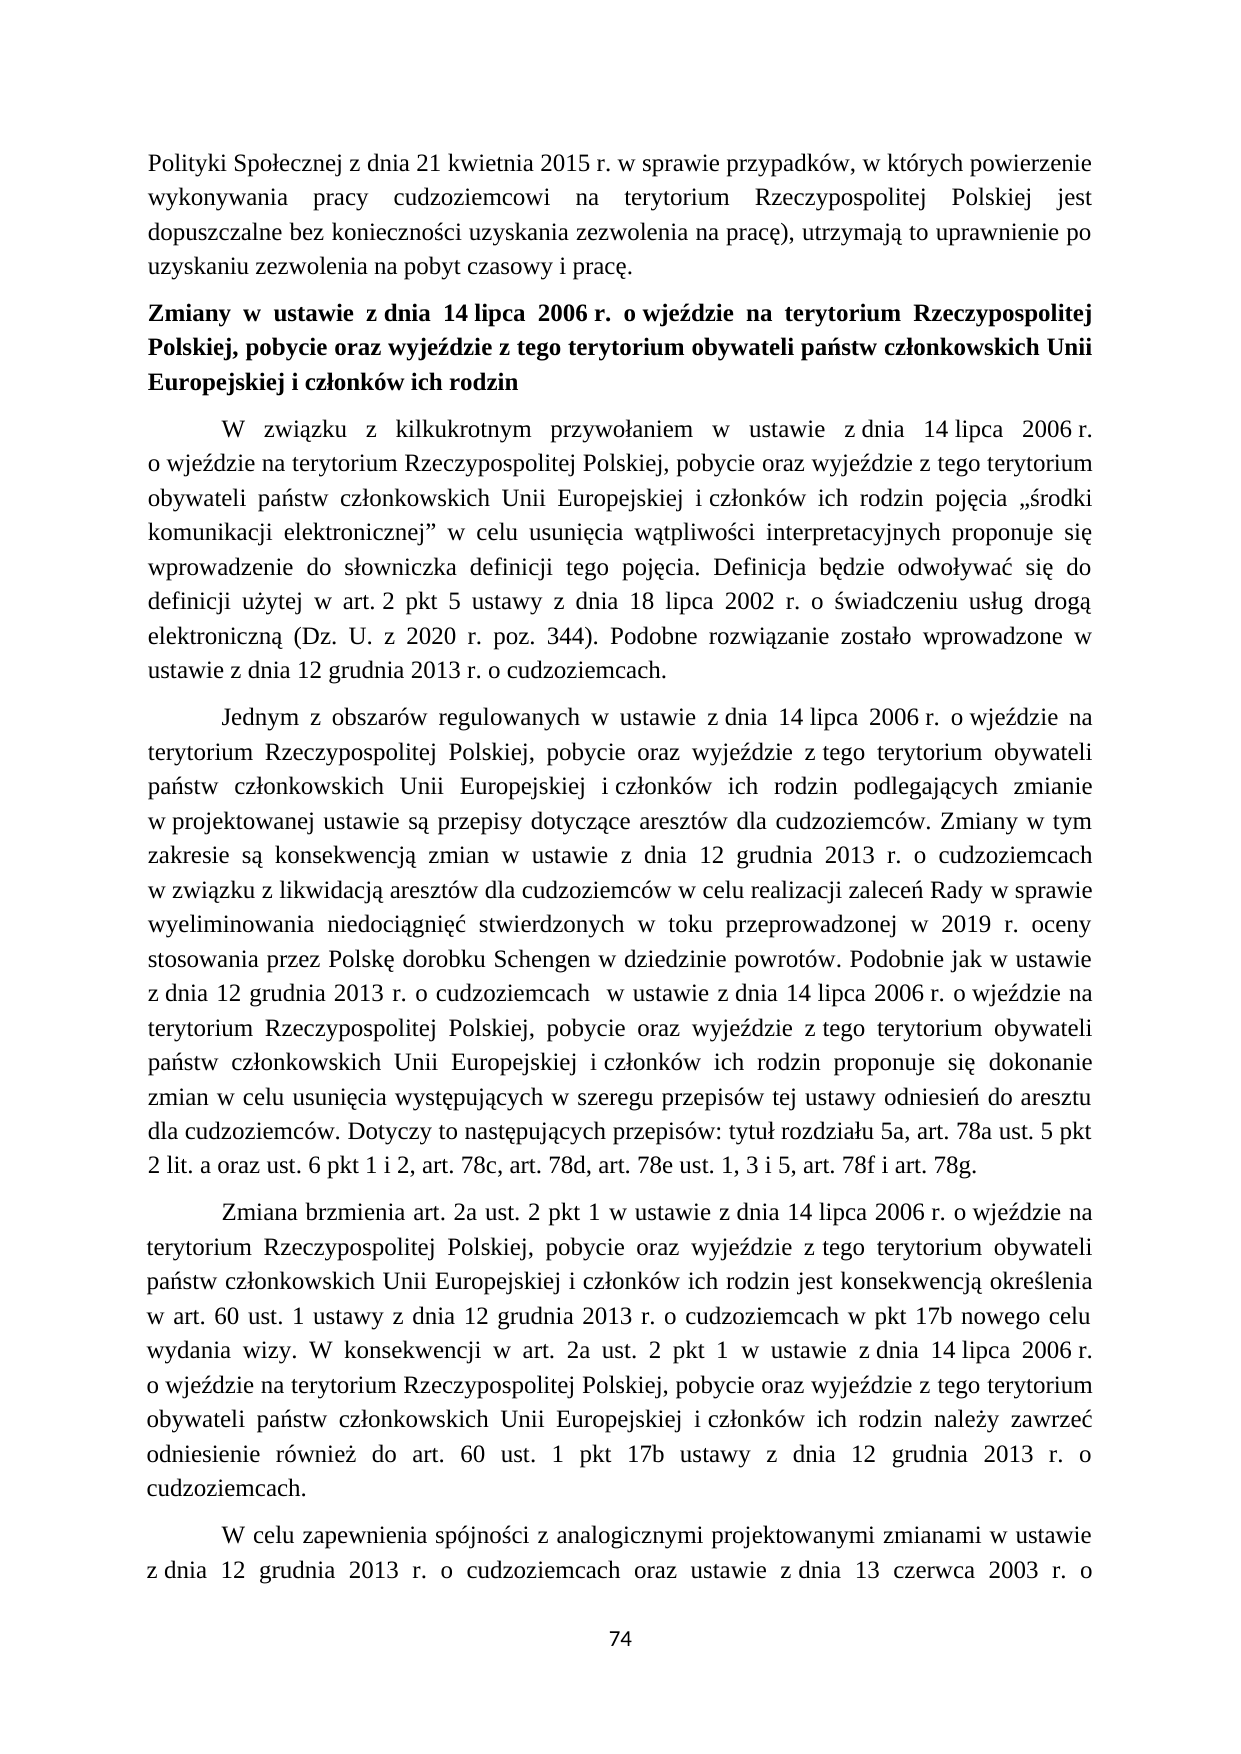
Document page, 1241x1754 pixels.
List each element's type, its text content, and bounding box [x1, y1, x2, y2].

text Jednym z obszarów regulowanych w ustawie z dnia 14 lipca 2006 r. o wjeździe na terytorium Rzeczypospolitej Polskiej, pobycie oraz wyjeździe z tego terytorium obywateli państw członkowskich Unii Europejskiej i członków ich rodzin podlegających zmianie w projektowanej ustawie są przepisy dotyczące aresztów dla cudzoziemców. Zmiany w tym zakresie są konsekwencją zmian w ustawie z dnia 12 grudnia 2013 r. o cudzoziemcach w związku z likwidacją aresztów dla cudzoziemców w celu realizacji zaleceń Rady w sprawie wyeliminowania niedociągnięć stwierdzonych w toku przeprowadzonej w 2019 r. oceny stosowania przez Polskę dorobku Schengen w dziedzinie powrotów. Podobnie jak w ustawie z dnia 12 grudnia 2013 r. o cudzoziemcach w ustawie z dnia 14 lipca 2006 r. o wjeździe na terytorium Rzeczypospolitej Polskiej, pobycie oraz wyjeździe z tego terytorium obywateli państw członkowskich Unii Europejskiej i członków ich rodzin proponuje się dokonanie zmian w celu usunięcia występujących w szeregu przepisów tej ustawy odniesień do aresztu dla cudzoziemców. Dotyczy to następujących przepisów: tytuł rozdziału 5a, art. 78a ust. 5 pkt 2 lit. a oraz ust. 6 pkt 1 i 2, art. 78c, art. 78d, art. 78e ust. 1, 3 i 5, art. 78f i art. 78g. [148, 702, 1093, 1179]
text Zmiany w ustawie z dnia 14 lipca 2006 r. o wjeździe na terytorium Rzeczypospolitej Polskiej, pobycie oraz wyjeździe z tego terytorium obywateli państw członkowskich Unii Europejskiej i członków ich rodzin [148, 298, 1093, 396]
text Zmiana brzmienia art. 2a ust. 2 pkt 1 w ustawie z dnia 14 lipca 2006 r. o wjeździe na terytorium Rzeczypospolitej Polskiej, pobycie oraz wyjeździe z tego terytorium obywateli państw członkowskich Unii Europejskiej i członków ich rodzin jest konsekwencją określenia w art. 60 ust. 1 ustawy z dnia 12 grudnia 2013 r. o cudzoziemcach w pkt 17b nowego celu wydania wizy. W konsekwencji w art. 2a ust. 2 pkt 1 w ustawie z dnia 14 lipca 2006 r. o wjeździe na terytorium Rzeczypospolitej Polskiej, pobycie oraz wyjeździe z tego terytorium obywateli państw członkowskich Unii Europejskiej i członków ich rodzin należy zawrzeć odniesienie również do art. 60 ust. 1 pkt 17b ustawy z dnia 12 grudnia 2013 r. o cudzoziemcach. [146, 1197, 1093, 1502]
text W związku z kilkukrotnym przywołaniem w ustawie z dnia 14 lipca 2006 r. o wjeździe na terytorium Rzeczypospolitej Polskiej, pobycie oraz wyjeździe z tego terytorium obywateli państw członkowskich Unii Europejskiej i członków ich rodzin pojęcia „środki komunikacji elektronicznej” w celu usunięcia wątpliwości interpretacyjnych proponuje się wprowadzenie do słowniczka definicji tego pojęcia. Definicja będzie odwoływać się do definicji użytej w art. 2 pkt 5 ustawy z dnia 18 lipca 2002 r. o świadczeniu usług drogą elektroniczną (Dz. U. z 2020 r. poz. 344). Podobne rozwiązanie zostało wprowadzone w ustawie z dnia 12 grudnia 2013 r. o cudzoziemcach. [148, 414, 1093, 684]
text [146, 1520, 1093, 1583]
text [148, 148, 1093, 280]
